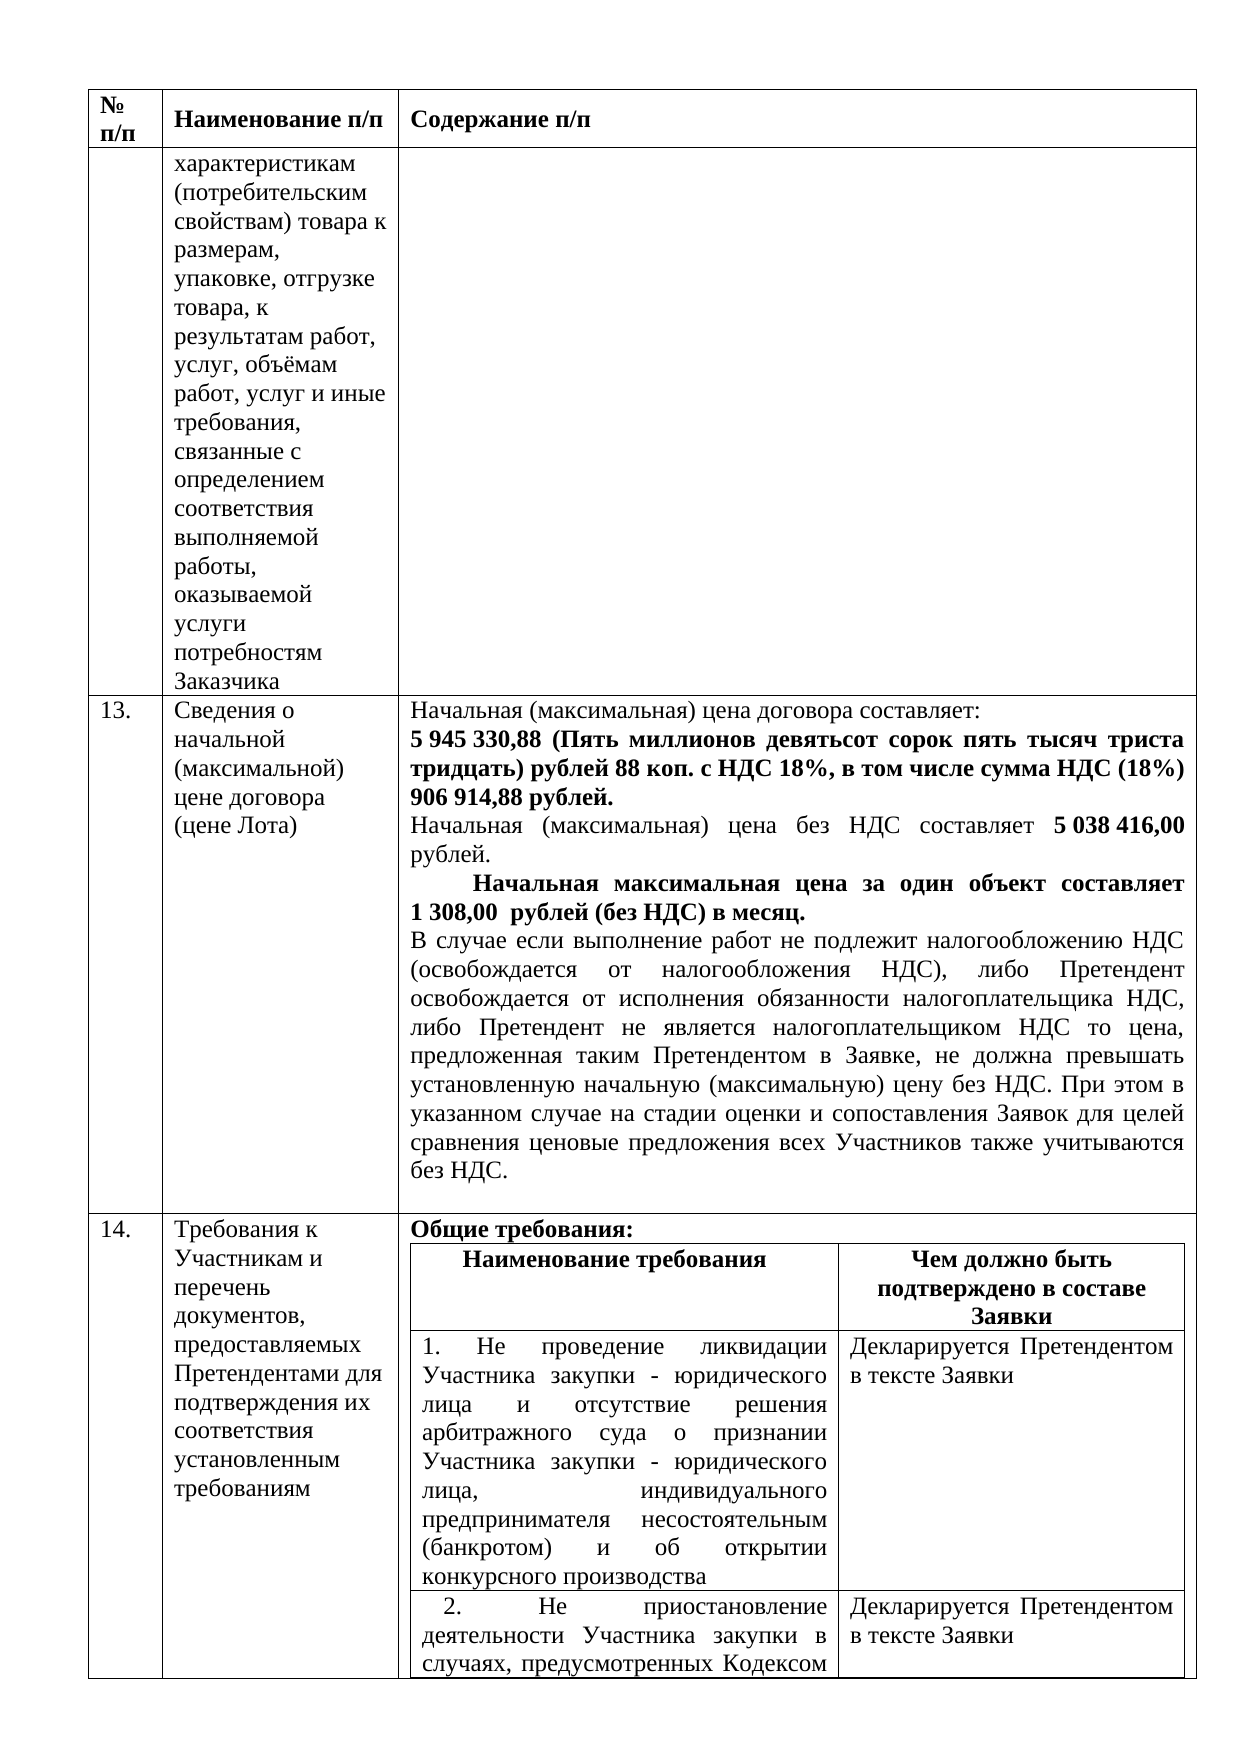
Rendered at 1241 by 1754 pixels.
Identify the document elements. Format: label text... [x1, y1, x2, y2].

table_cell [399, 148, 1196, 694]
table_cell [89, 696, 162, 1213]
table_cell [163, 1214, 398, 1678]
table_cell Начальная (максимальная) цена договора составляет: 5 945 330,88 (Пять миллионов девятьсот сорок пять тысяч триста тридцать) рублей 88 коп. с НДС 18%, в том числе сумма НДС (18%) 906 914,88 рублей. Начальная (максимальная) цена без НДС составляет 5 038 416,00 рублей. Начальная максимальная цена за один объект составляет 1 308,00 рублей (без НДС) в месяц. В случае если выполнение работ не подлежит налогообложению НДС (освобождается от налогообложения НДС), либо Претендент освобождается от исполнения обязанности налогоплательщика НДС, либо Претендент не является налогоплательщиком НДС то цена, предложенная таким Претендентом в Заявке, не должна превышать установленную начальную (максимальную) цену без НДС. При этом в указанном случае на стадии оценки и сопоставления Заявок для целей сравнения ценовые предложения всех Участников также учитываются без НДС. [399, 696, 1196, 1213]
table_cell Сведения о начальной (максимальной) цене договора (цене Лота) [163, 696, 398, 1213]
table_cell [163, 148, 398, 694]
table_header Содержание п/п [399, 90, 1196, 147]
table_header Наименование п/п [163, 90, 398, 147]
table_cell [89, 1214, 162, 1678]
table_cell [89, 148, 162, 694]
table_header № п/п [89, 90, 162, 147]
